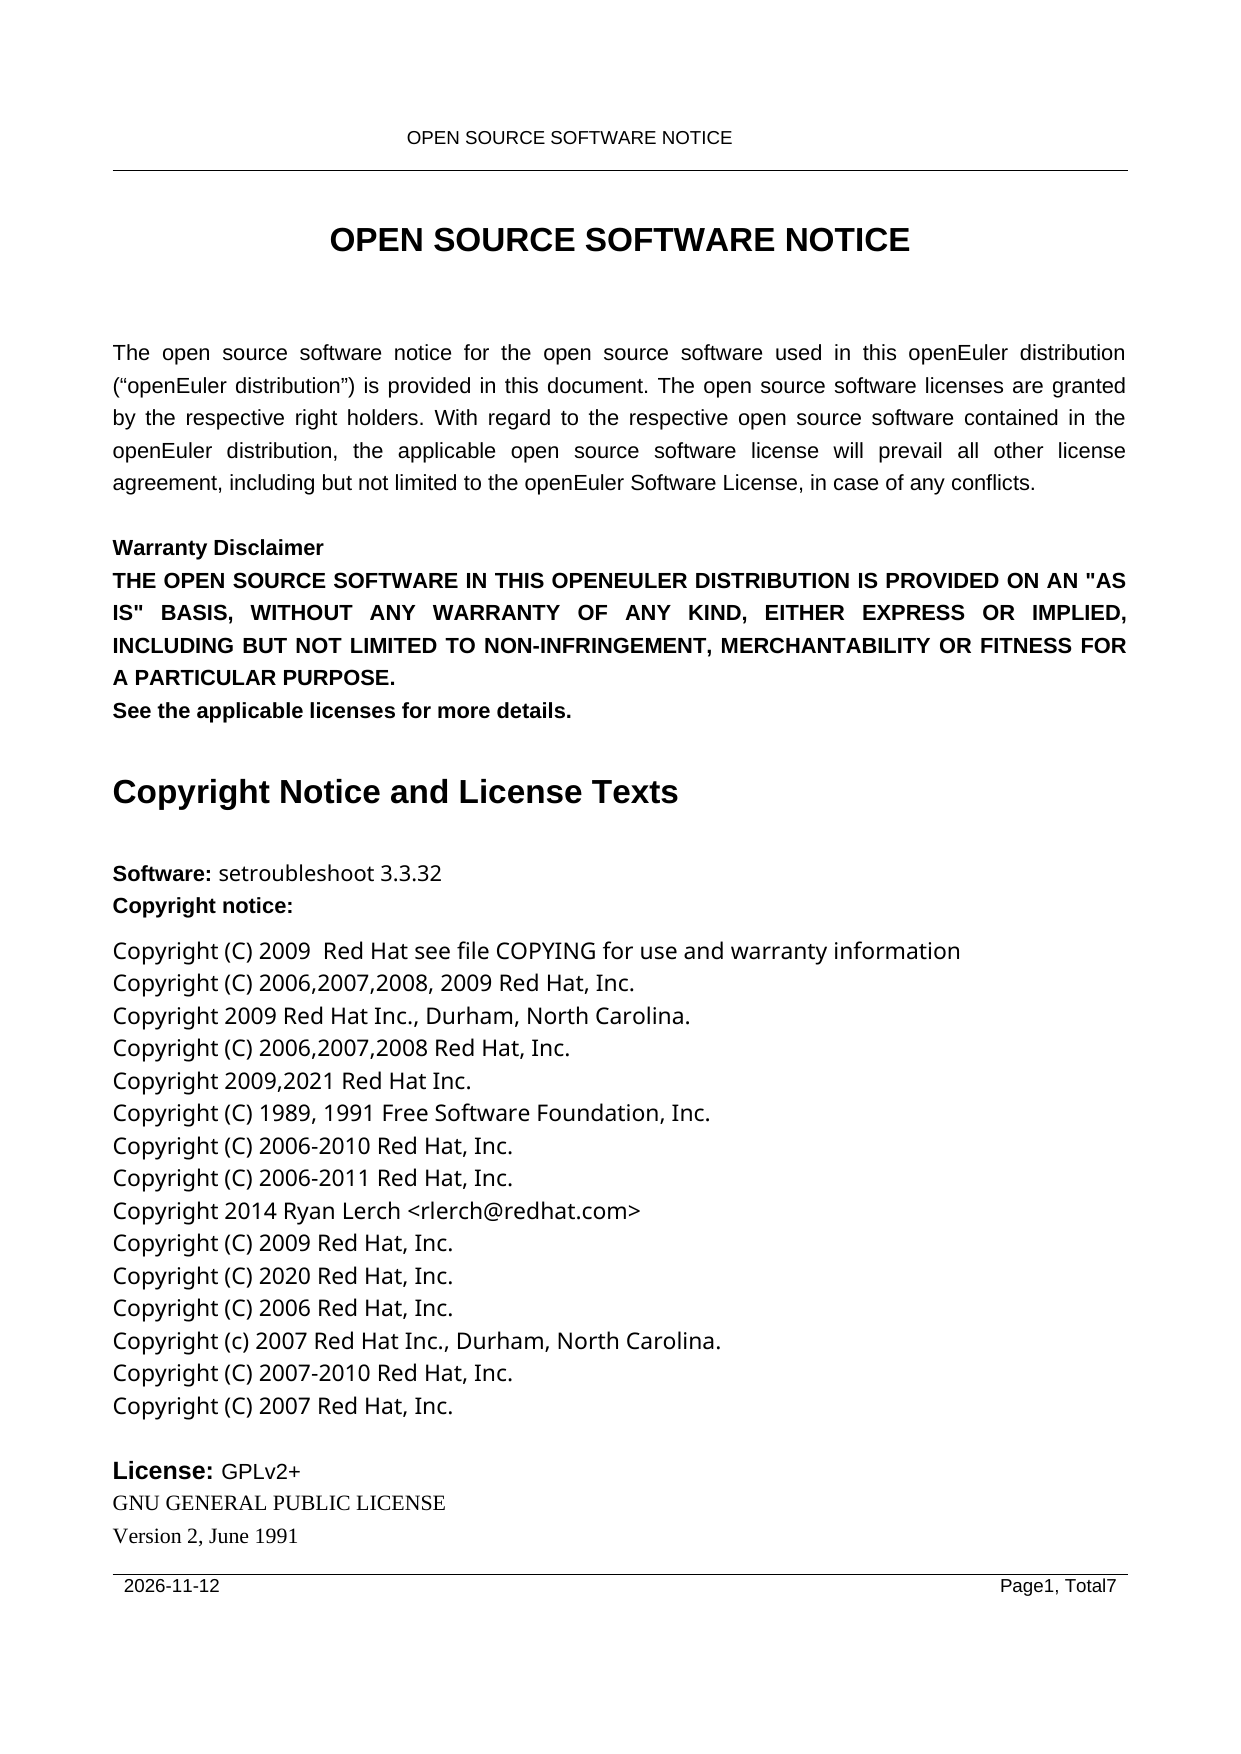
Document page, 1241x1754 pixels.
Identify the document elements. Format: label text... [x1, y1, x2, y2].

text License: GPLv2+ [112, 1454, 1128, 1486]
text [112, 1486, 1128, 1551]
text Copyright Notice and License Texts [112, 759, 1128, 824]
text Warranty Disclaimer [112, 531, 1128, 564]
text Copyright notice: [112, 889, 1128, 921]
title Software: setroubleshoot 3.3.32 [112, 856, 1128, 889]
text Copyright (C) 2009 Red Hat see file COPYING for use and warranty information Copyright (C) 2006,2007,2008, 2009 Red Hat, Inc. Copyright 2009 Red Hat Inc., Durham, North Carolina. Copyright (C) 2006,2007,2008 Red Hat, Inc. Copyright 2009,2021 Red Hat Inc. Copyright (C) 1989, 1991 Free Software Foundation, Inc. Copyright (C) 2006-2010 Red Hat, Inc. Copyright (C) 2006-2011 Red Hat, Inc. Copyright 2014 Ryan Lerch <rlerch@redhat.com> Copyright (C) 2009 Red Hat, Inc. Copyright (C) 2020 Red Hat, Inc. Copyright (C) 2006 Red Hat, Inc. Copyright (c) 2007 Red Hat Inc., Durham, North Carolina. Copyright (C) 2007-2010 Red Hat, Inc. Copyright (C) 2007 Red Hat, Inc. [112, 934, 1128, 1454]
text OPEN SOURCE SOFTWARE NOTICE [112, 206, 1128, 271]
text The open source software notice for the open source software used in this openEuler distribution (“openEuler distribution”) is provided in this document. The open source software licenses are granted by the respective right holders. With regard to the respective open source software contained in the openEuler distribution, the applicable open source software license will prevail all other license agreement, including but not limited to the openEuler Software License, in case of any conflicts. [112, 336, 1128, 499]
text THE OPEN SOURCE SOFTWARE IN THIS OPENEULER DISTRIBUTION IS PROVIDED ON AN "AS IS" BASIS, WITHOUT ANY WARRANTY OF ANY KIND, EITHER EXPRESS OR IMPLIED, INCLUDING BUT NOT LIMITED TO NON-INFRINGEMENT, MERCHANTABILITY OR FITNESS FOR A PARTICULAR PURPOSE. See the applicable licenses for more details. [112, 564, 1128, 726]
